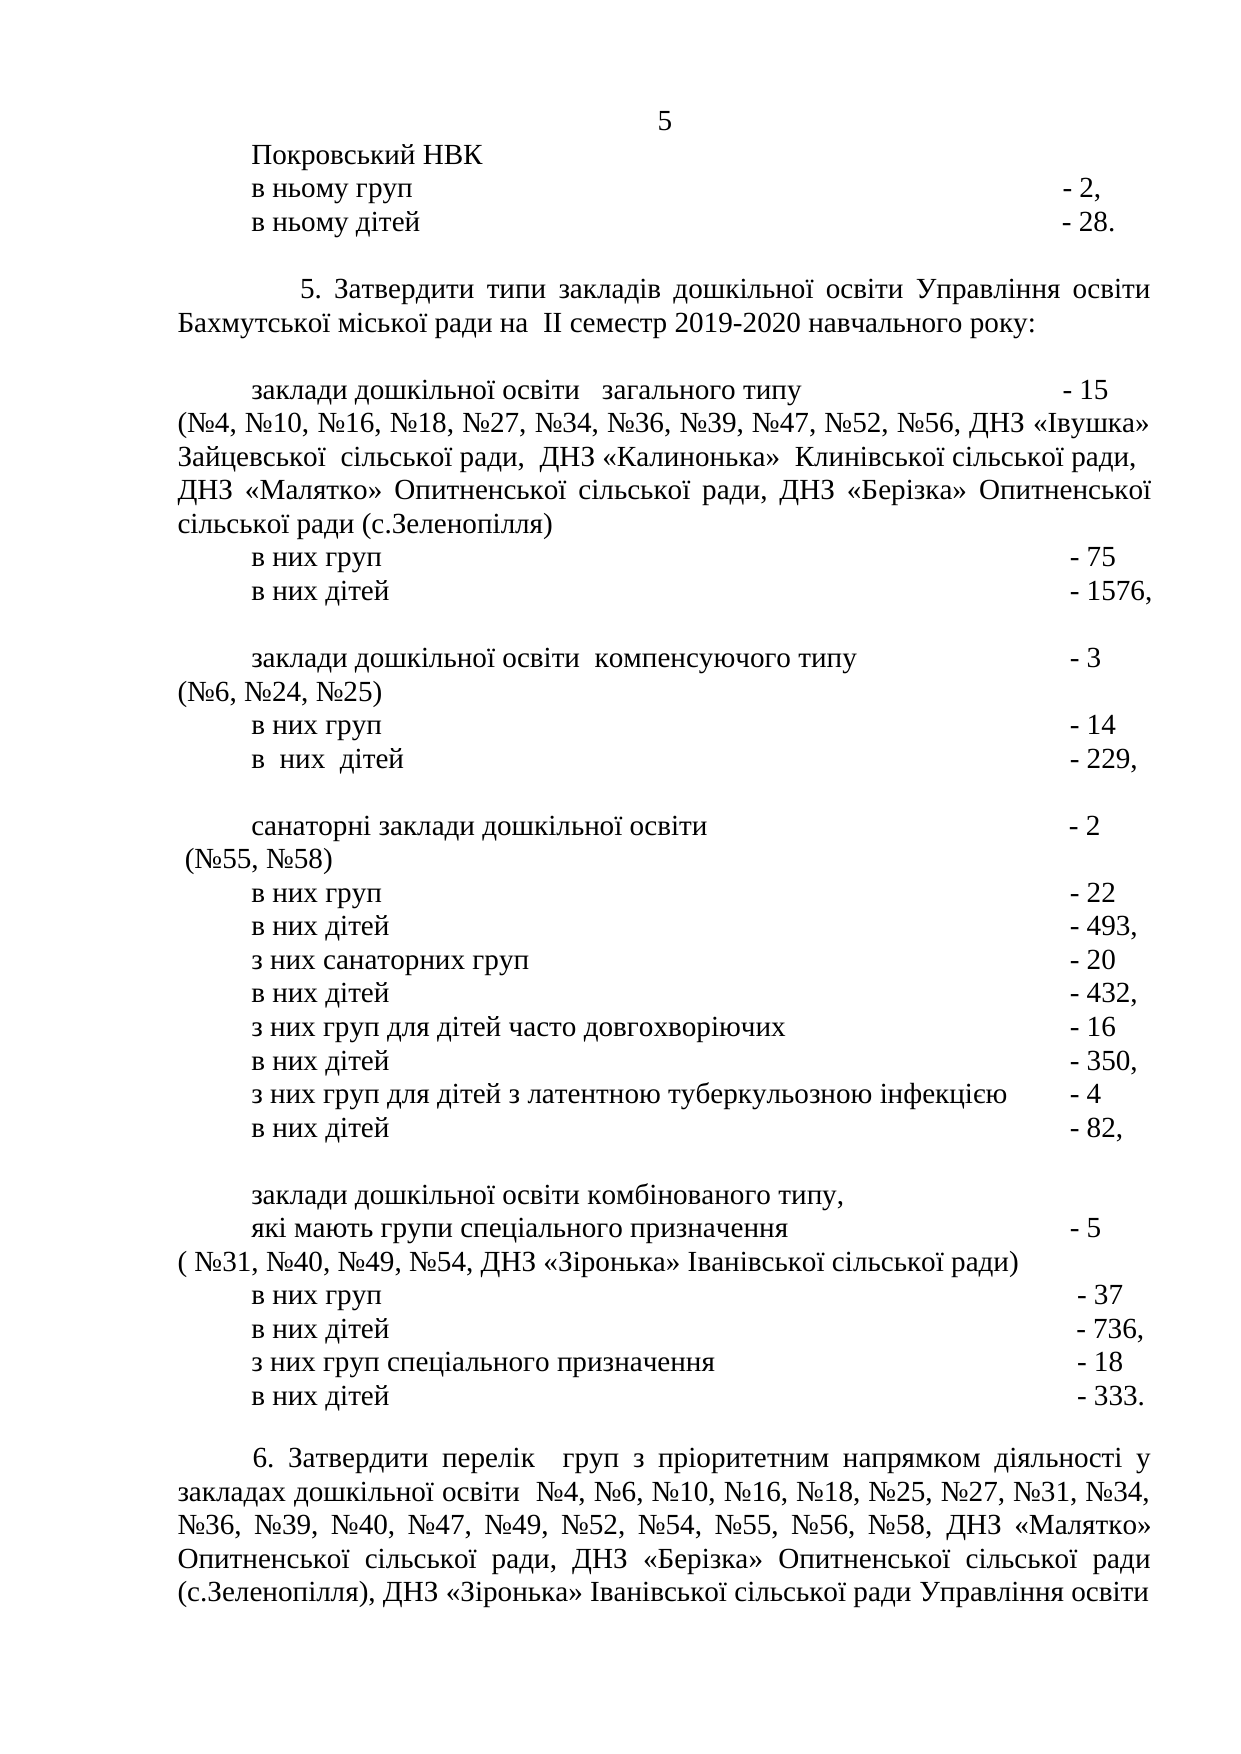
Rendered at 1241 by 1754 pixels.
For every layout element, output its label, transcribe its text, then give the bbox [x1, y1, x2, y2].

text в них дітей - 350, [177, 1043, 1152, 1076]
text 5. Затвердити типи закладів дошкільної освіти Управління освіти Бахмутської міської ради на ІІ семестр 2019-2020 навчального року: [177, 271, 1152, 338]
text в них груп - 22 [177, 875, 1152, 908]
text в них дітей - 432, [177, 976, 1152, 1009]
text ДНЗ «Малятко» Опитненської сільської ради, ДНЗ «Берізка» Опитненської сільської ради (с.Зеленопілля) [177, 472, 1152, 539]
text які мають групи спеціального призначення - 5 [177, 1210, 1152, 1244]
text в них груп - 14 [177, 707, 1152, 741]
text в них груп - 75 [177, 539, 1152, 573]
text в ньому груп - 2, [177, 171, 1152, 204]
text заклади дошкільної освіти компенсуючого типу - 3 [177, 640, 1152, 674]
text з них груп для дітей часто довгохворіючих - 16 [177, 1009, 1152, 1043]
text в них дітей - 333. [177, 1378, 1152, 1412]
text заклади дошкільної освіти загального типу - 15 [177, 372, 1152, 405]
text ( №31, №40, №49, №54, ДНЗ «Зіронька» Іванівської сільської ради) [177, 1244, 1152, 1277]
text (№4, №10, №16, №18, №27, №34, №36, №39, №47, №52, №56, ДНЗ «Івушка» Зайцевської сільської ради, ДНЗ «Калинонька» Клинівської сільської ради, [177, 405, 1152, 472]
text в них дітей - 736, [177, 1311, 1152, 1344]
text заклади дошкільної освіти комбінованого типу, [177, 1177, 1152, 1210]
text з них санаторних груп - 20 [177, 942, 1152, 976]
text в них дітей - 82, [177, 1110, 1152, 1143]
text в них груп - 37 [177, 1277, 1152, 1311]
text санаторні заклади дошкільної освіти - 2 [177, 808, 1152, 841]
text (№55, №58) [177, 841, 1152, 875]
text в ньому дітей - 28. [177, 204, 1152, 238]
text 5 [177, 103, 1152, 137]
text з них груп для дітей з латентною туберкульозною інфекцією - 4 [177, 1076, 1152, 1110]
text з них груп спеціального призначення - 18 [177, 1344, 1152, 1378]
text в них дітей - 229, [177, 741, 1152, 774]
text в них дітей - 493, [177, 908, 1152, 942]
text (№6, №24, №25) [177, 674, 1152, 707]
text 6. Затвердити перелік груп з пріоритетним напрямком діяльності у закладах дошкільної освіти №4, №6, №10, №16, №18, №25, №27, №31, №34, №36, №39, №40, №47, №49, №52, №54, №55, №56, №58, ДНЗ «Малятко» Опитненської сільської ради, ДНЗ «Берізка» Опитненської сільської ради (с.Зеленопілля), ДНЗ «Зіронька» Іванівської сільської ради Управління освіти [177, 1440, 1152, 1608]
text в них дітей - 1576, [177, 573, 1167, 607]
text Покровський НВК [177, 137, 1152, 171]
